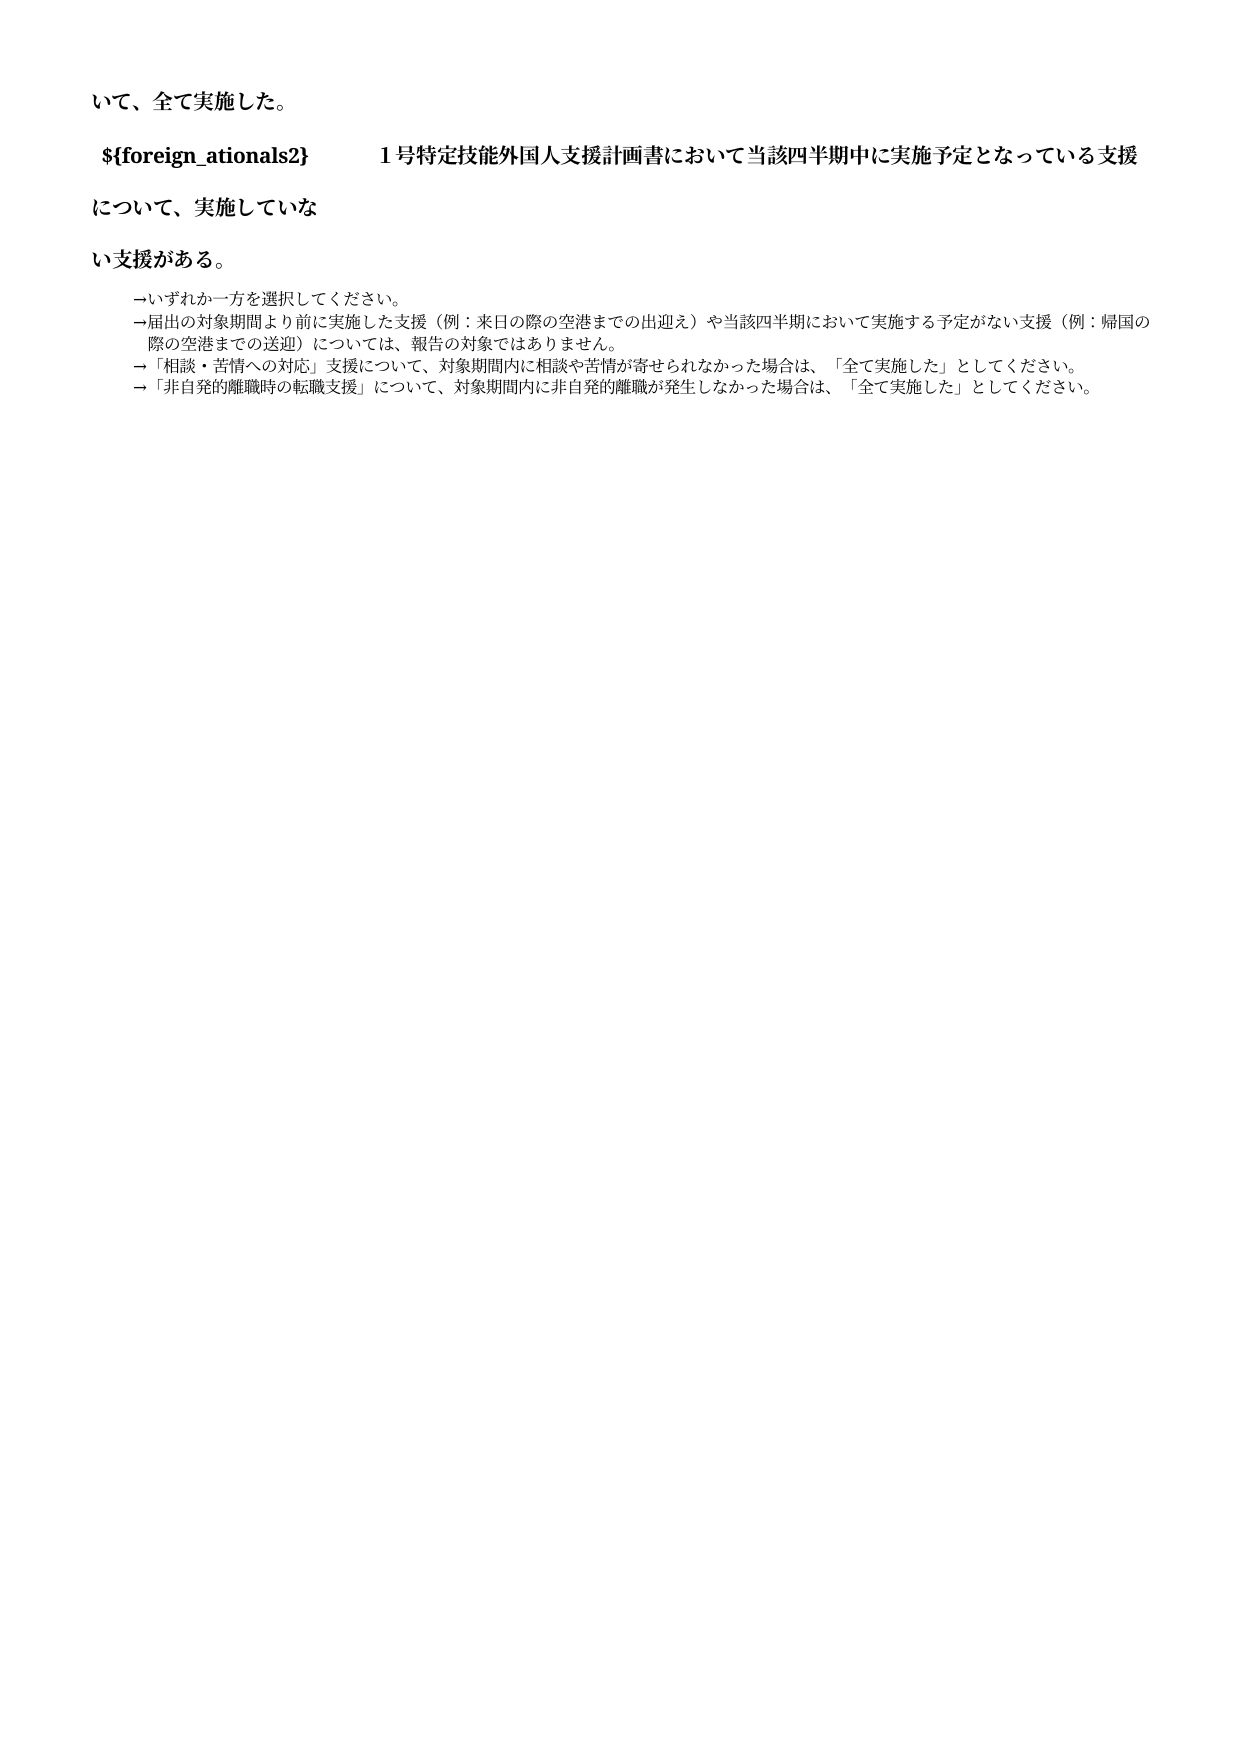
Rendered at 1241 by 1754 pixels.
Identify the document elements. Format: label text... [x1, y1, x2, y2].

text い支援がある。 [91, 254, 1152, 270]
text →いずれか一方を選択してください。 [133, 288, 1184, 310]
text いて、全て実施した。 [91, 85, 1184, 115]
text →「非自発的離職時の転職支援」について、対象期間内に非自発的離職が発生しなかった場合は、「全て実施した」としてください。 [133, 376, 1184, 398]
text について、実施していな [91, 203, 1152, 218]
text →「相談・苦情への対応」支援について、対象期間内に相談や苦情が寄せられなかった場合は、「全て実施した」としてください。 [133, 356, 1184, 376]
text ${foreign_ationals2} １号特定技能外国人支援計画書において当該四半期中に実施予定となっている支援 [181, 151, 1152, 167]
text →届出の対象期間より前に実施した支援（例：来日の際の空港までの出迎え）や当該四半期において実施する予定がない支援（例：帰国の際の空港までの送迎）については、報告の対象ではありません。 [133, 310, 1152, 356]
